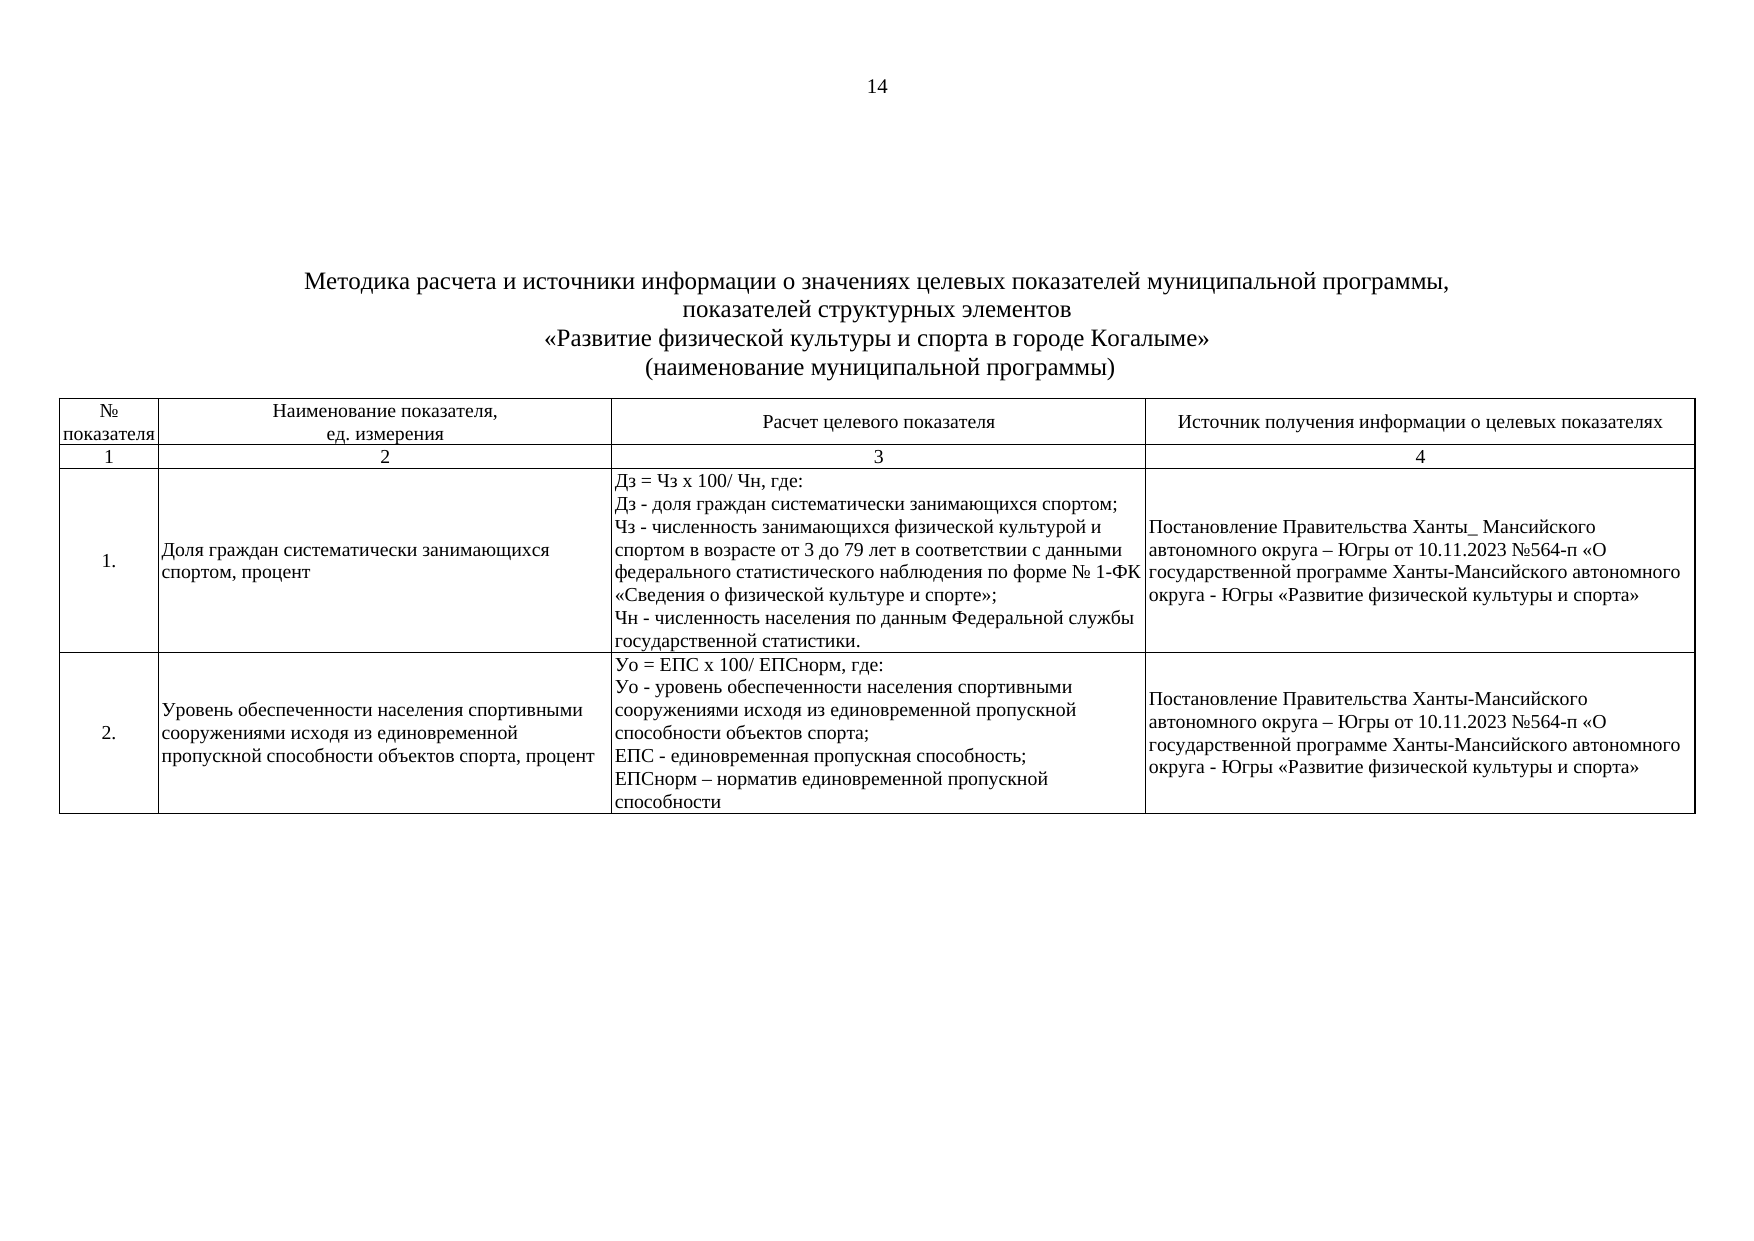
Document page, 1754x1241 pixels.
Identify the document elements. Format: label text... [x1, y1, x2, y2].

text «Развитие физической культуры и спорта в городе Когалыме» [59, 323, 1695, 352]
table_cell Доля граждан систематически занимающихся спортом, процент [159, 469, 611, 652]
table_cell 1. [60, 469, 158, 652]
table_cell Дз = Чз x 100/ Чн, где: Дз - доля граждан систематически занимающихся спортом; Чз - численность занимающихся физической культурой и спортом в возрасте от 3 до 79 лет в соответствии с данными федерального статистического наблюдения по форме № 1-ФК «Сведения о физической культуре и спорте»; Чн - численность населения по данным Федеральной службы государственной статистики. [612, 469, 1145, 652]
table_cell Постановление Правительства Ханты_ Мансийского автономного округа – Югры от 10.11.2023 №564-п «О государственной программе Ханты-Мансийского автономного округа - Югры «Развитие физической культуры и спорта» [1146, 469, 1694, 652]
table_cell Постановление Правительства Ханты-Мансийского автономного округа – Югры от 10.11.2023 №564-п «О государственной программе Ханты-Мансийского автономного округа - Югры «Развитие физической культуры и спорта» [1146, 653, 1694, 812]
table_header Источник получения информации о целевых показателях [1146, 399, 1694, 444]
table_cell 3 [612, 445, 1145, 468]
table_cell 4 [1146, 445, 1694, 468]
table_cell 2 [159, 445, 611, 468]
table_cell 2. [60, 653, 158, 812]
table_cell 1 [60, 445, 158, 468]
text показателей структурных элементов [59, 294, 1695, 323]
text Методика расчета и источники информации о значениях целевых показателей муниципальной программы, [59, 266, 1695, 294]
table_header Расчет целевого показателя [612, 399, 1145, 444]
table_cell Уровень обеспеченности населения спортивными сооружениями исходя из единовременной пропускной способности объектов спорта, процент [159, 653, 611, 812]
table_cell Уо = ЕПС x 100/ ЕПСнорм, где: Уо - уровень обеспеченности населения спортивными сооружениями исходя из единовременной пропускной способности объектов спорта; ЕПС - единовременная пропускная способность; ЕПСнорм – норматив единовременной пропускной способности [612, 653, 1145, 812]
text (наименование муниципальной программы) [59, 352, 1695, 381]
table_header № показателя [60, 399, 158, 444]
table_header Наименование показателя, ед. измерения [159, 399, 611, 444]
